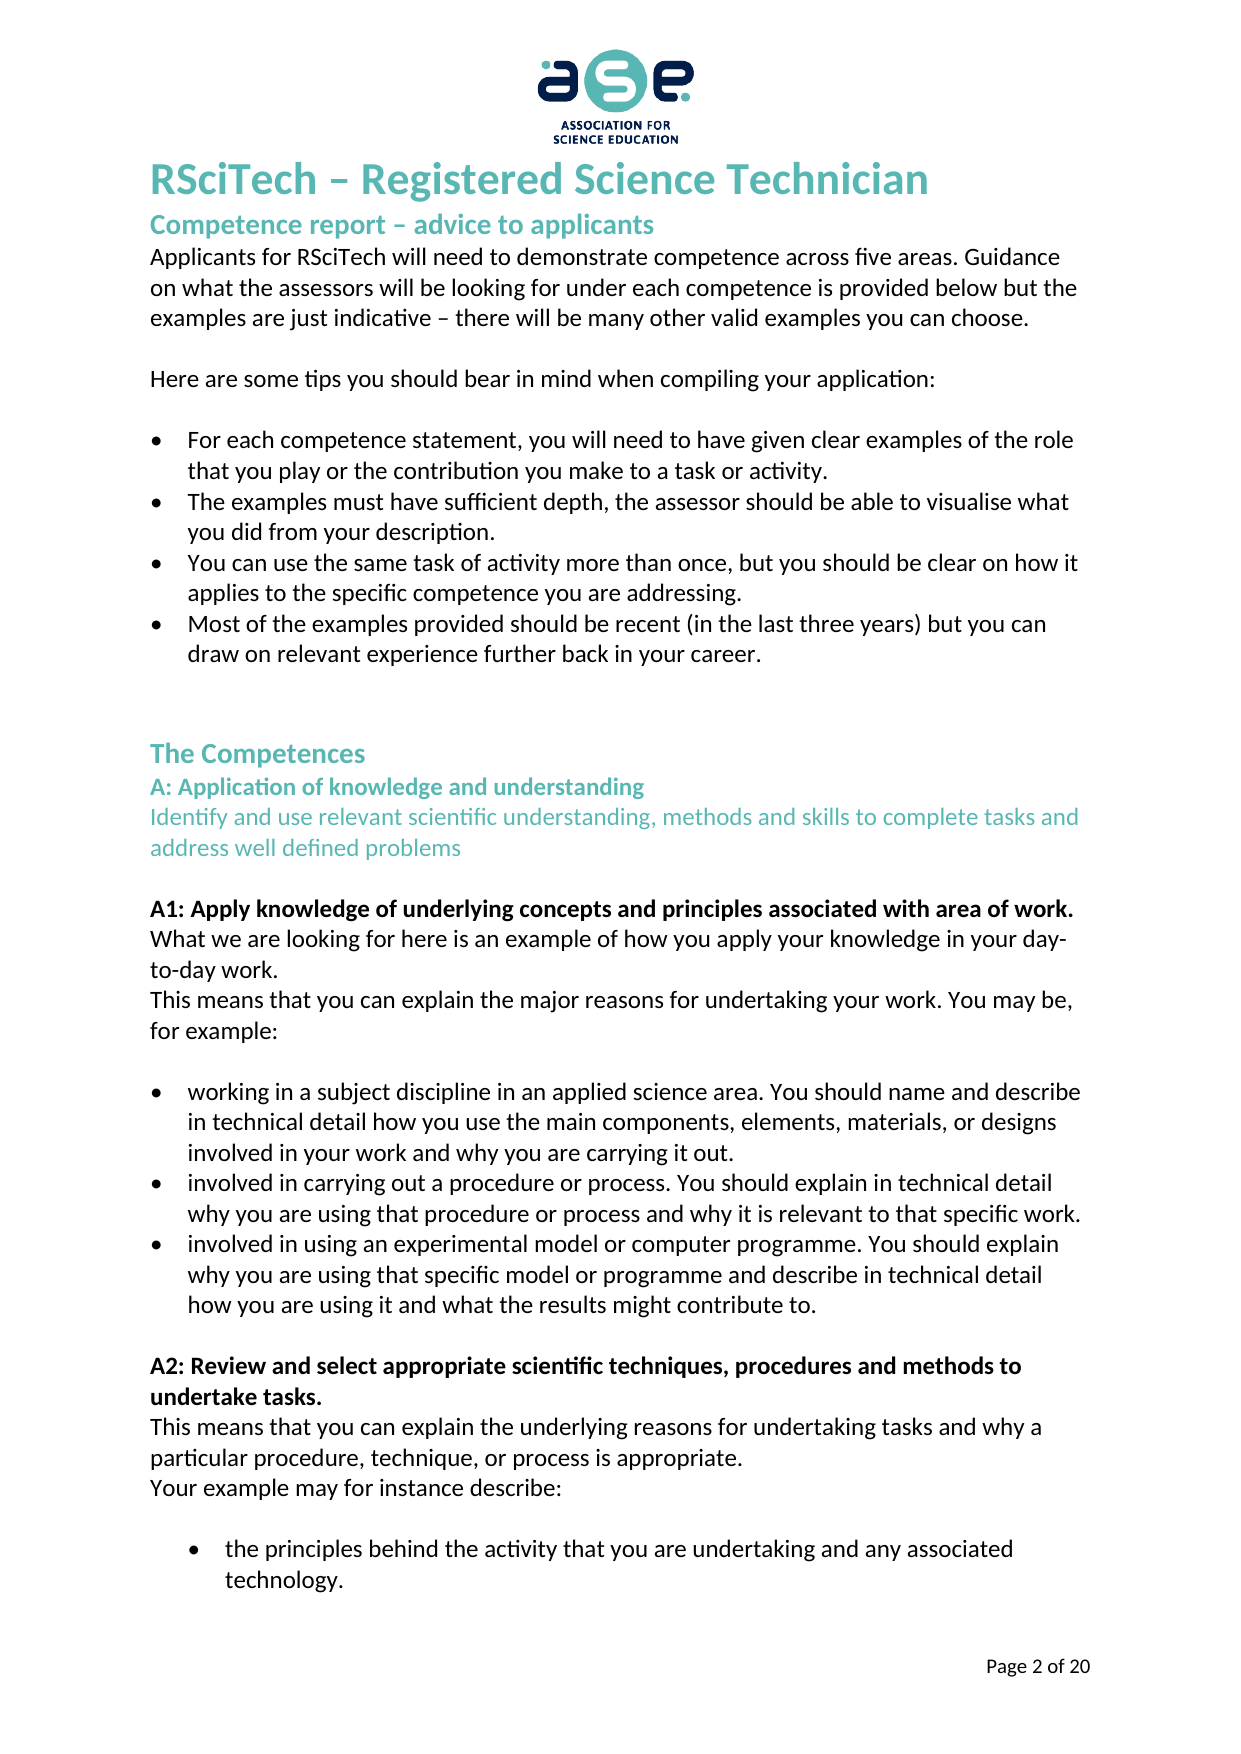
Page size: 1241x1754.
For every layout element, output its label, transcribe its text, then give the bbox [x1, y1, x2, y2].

list involved in carrying out a procedure or process. You should explain in technical detail why you are using that procedure or process and why it is relevant to that specific work. [150, 1167, 1090, 1228]
text A2: Review and select appropriate scientific techniques, procedures and methods to undertake tasks. [150, 1351, 1090, 1412]
text examples are just indicative – there will be many other valid examples you can choose. [150, 303, 1090, 333]
text Applicants for RSciTech will need to demonstrate competence across five areas. Guidance [150, 242, 1090, 272]
list the principles behind the activity that you are undertaking and any associated technology. [187, 1534, 1090, 1595]
list involved in using an experimental model or computer programme. You should explain why you are using that specific model or programme and describe in technical detail how you are using it and what the results might contribute to. [150, 1228, 1090, 1320]
subtitle RSciTech – Registered Science Technician [150, 150, 1090, 206]
text This means that you can explain the major reasons for undertaking your work. You may be, [150, 984, 1090, 1015]
text Your example may for instance describe: [150, 1473, 1090, 1503]
text Here are some tips you should bear in mind when compiling your application: [150, 364, 1090, 394]
subtitle Competence report – advice to applicants [150, 206, 1090, 242]
list working in a subject discipline in an applied science area. You should name and describe in technical detail how you use the main components, elements, materials, or designs involved in your work and why you are carrying it out. [150, 1076, 1090, 1167]
list For each competence statement, you will need to have given clear examples of the role that you play or the contribution you make to a task or activity. [150, 425, 1090, 486]
text A: Application of knowledge and understanding [150, 771, 1090, 801]
text This means that you can explain the underlying reasons for undertaking tasks and why a [150, 1412, 1090, 1442]
text What we are looking for here is an example of how you apply your knowledge in your day-to-day work. [150, 923, 1090, 984]
list The examples must have sufficient depth, the assessor should be able to visualise what you did from your description. [150, 486, 1090, 547]
text particular procedure, technique, or process is appropriate. [150, 1442, 1090, 1473]
subtitle The Competences [150, 735, 1090, 771]
text on what the assessors will be looking for under each competence is provided below but the [150, 272, 1090, 303]
text Identify and use relevant scientific understanding, methods and skills to complete tasks and address well defined problems [150, 801, 1090, 862]
list Most of the examples provided should be recent (in the last three years) but you can draw on relevant experience further back in your career. [150, 608, 1090, 669]
text for example: [150, 1015, 1090, 1045]
text A1: Apply knowledge of underlying concepts and principles associated with area of work. [150, 893, 1090, 923]
picture [537, 49, 694, 144]
list You can use the same task of activity more than once, but you should be clear on how it applies to the specific competence you are addressing. [150, 547, 1090, 608]
